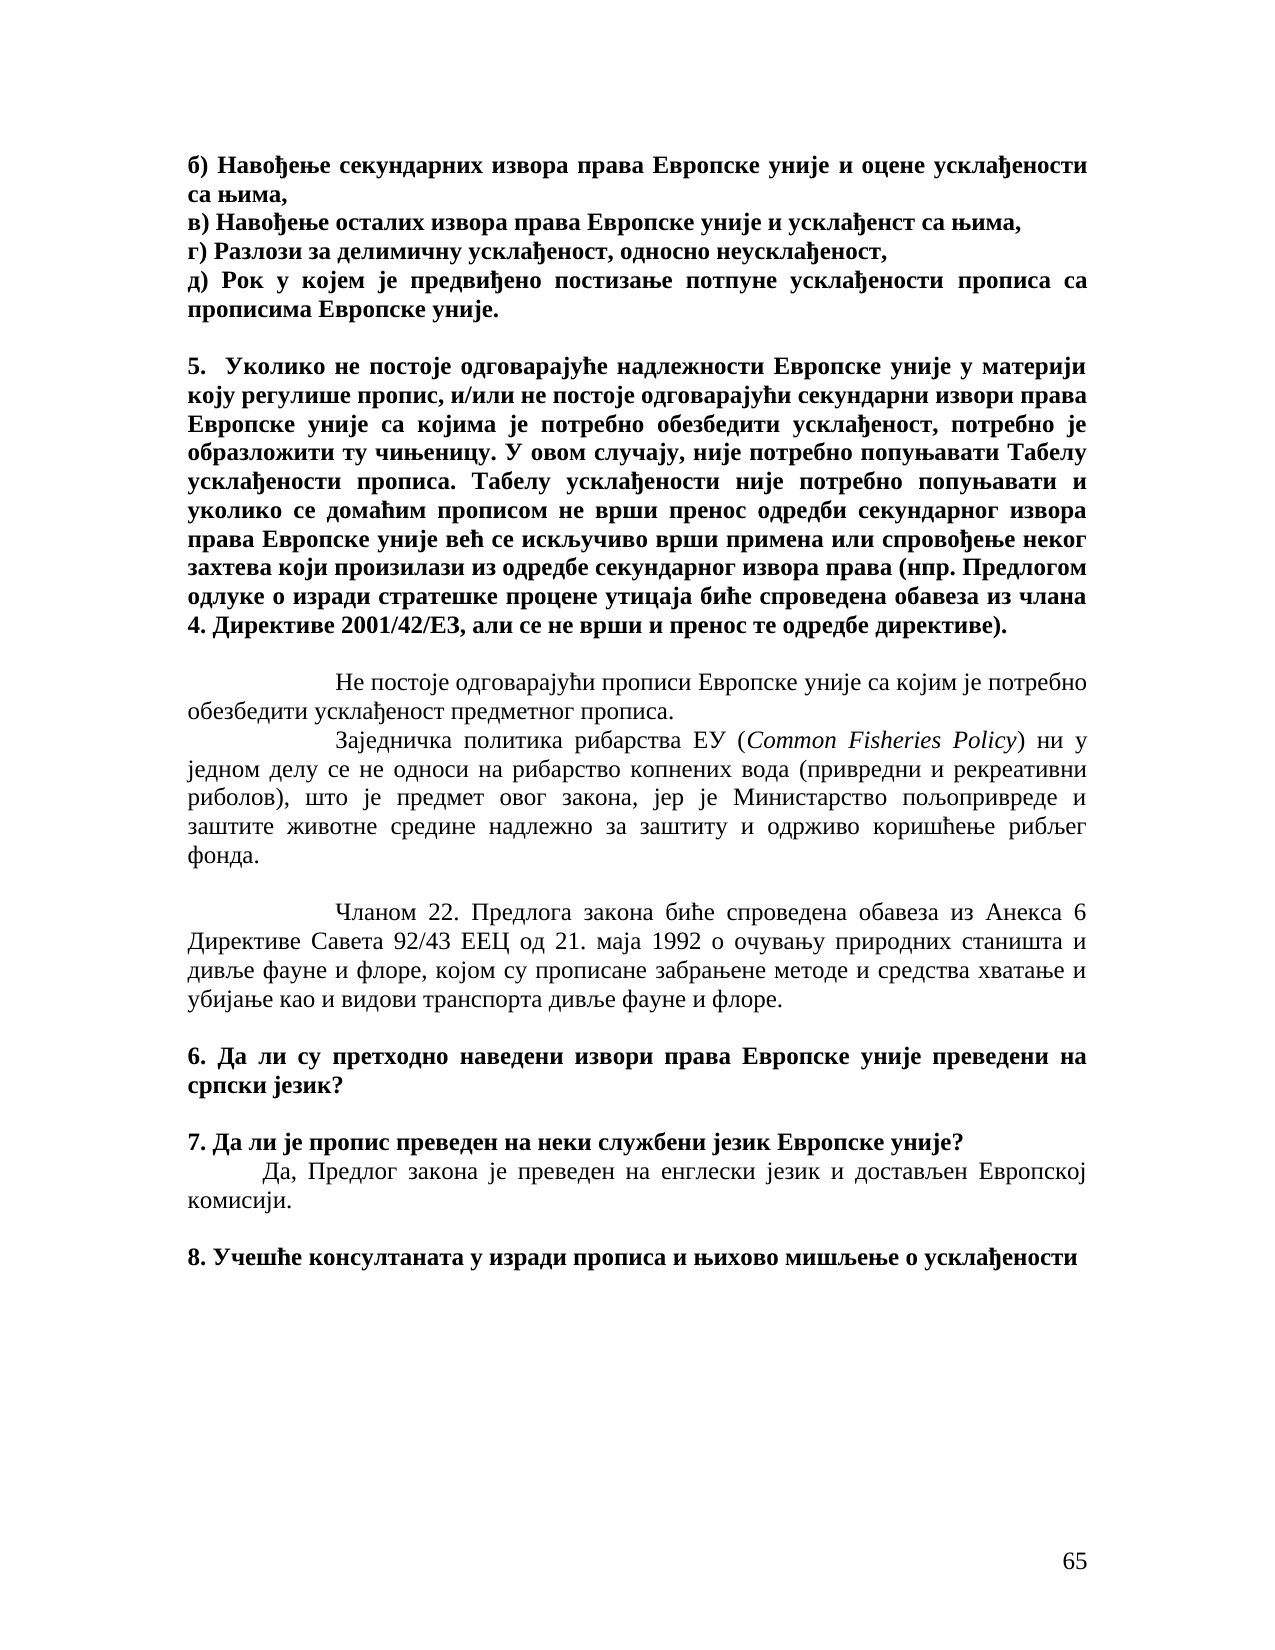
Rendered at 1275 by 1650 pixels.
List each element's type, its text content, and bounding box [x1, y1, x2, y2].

text 7. Да ли је пропис преведен на неки службени језик Европске уније? [187, 1127, 1087, 1156]
text Да, Предлог закона је преведен на енглески језик и достављен Европској комисији. [187, 1156, 1087, 1214]
text 5. Уколико не постоје одговарајуће надлежности Европске уније у материји коју регулише пропис, и/или не постоје одговарајући секундарни извори права Европске уније са којима је потребно обезбедити усклађеност, потребно је образложити ту чињеницу. У овом случају, није потребно попуњавати Табелу усклађености прописа. Табелу усклађености није потребно попуњавати и уколико се домаћим прописом не врши пренос одредби секундарног извора права Европске уније већ се искључиво врши примена или спровођење неког захтева који произилази из одредбе секундарног извора права (нпр. Предлогом одлуке о изради стратешке процене утицаја биће спроведена обавеза из члана 4. Директиве 2001/42/ЕЗ, али се не врши и пренос те одредбе директиве). [187, 351, 1087, 639]
text Заједничка политика рибарства ЕУ (Common Fisheries Policy) ни у једном делу се не односи на рибарство копнених вода (привредни и рекреативни риболов), што је предмет овог закона, јер је Министарство пољопривреде и заштите животне средине надлежно за заштиту и одрживо коришћење рибљег фонда. [187, 725, 1087, 869]
text 8. Учешће консултаната у изради прописа и њихово мишљење о усклађености [187, 1242, 1087, 1271]
text Не постоје одговарајући прописи Европске уније са којим је потребно обезбедити усклађеност предметног прописа. [187, 667, 1087, 725]
text г) Разлози за делимичну усклађеност, односно неусклађеност, [187, 236, 1087, 265]
text в) Навођење осталих извора права Европске уније и усклађенст са њима, [187, 207, 1087, 236]
text б) Навођење секундарних извора права Европске уније и оцене усклађености са њима, [187, 150, 1087, 207]
text 6. Да ли су претходно наведени извори права Европске уније преведени на српски језик? [187, 1041, 1087, 1099]
text д) Рок у којем је предвиђено постизање потпуне усклађености прописа са прописима Европске уније. [187, 265, 1087, 322]
text Чланом 22. Предлога закона биће спроведена обавеза из Анекса 6 Директиве Савета 92/43 ЕЕЦ од 21. маја 1992 о очувању природних станишта и дивље фауне и флоре, којом су прописане забрањене методе и средства хватање и убијање као и видови транспорта дивље фауне и флоре. [187, 897, 1087, 1012]
